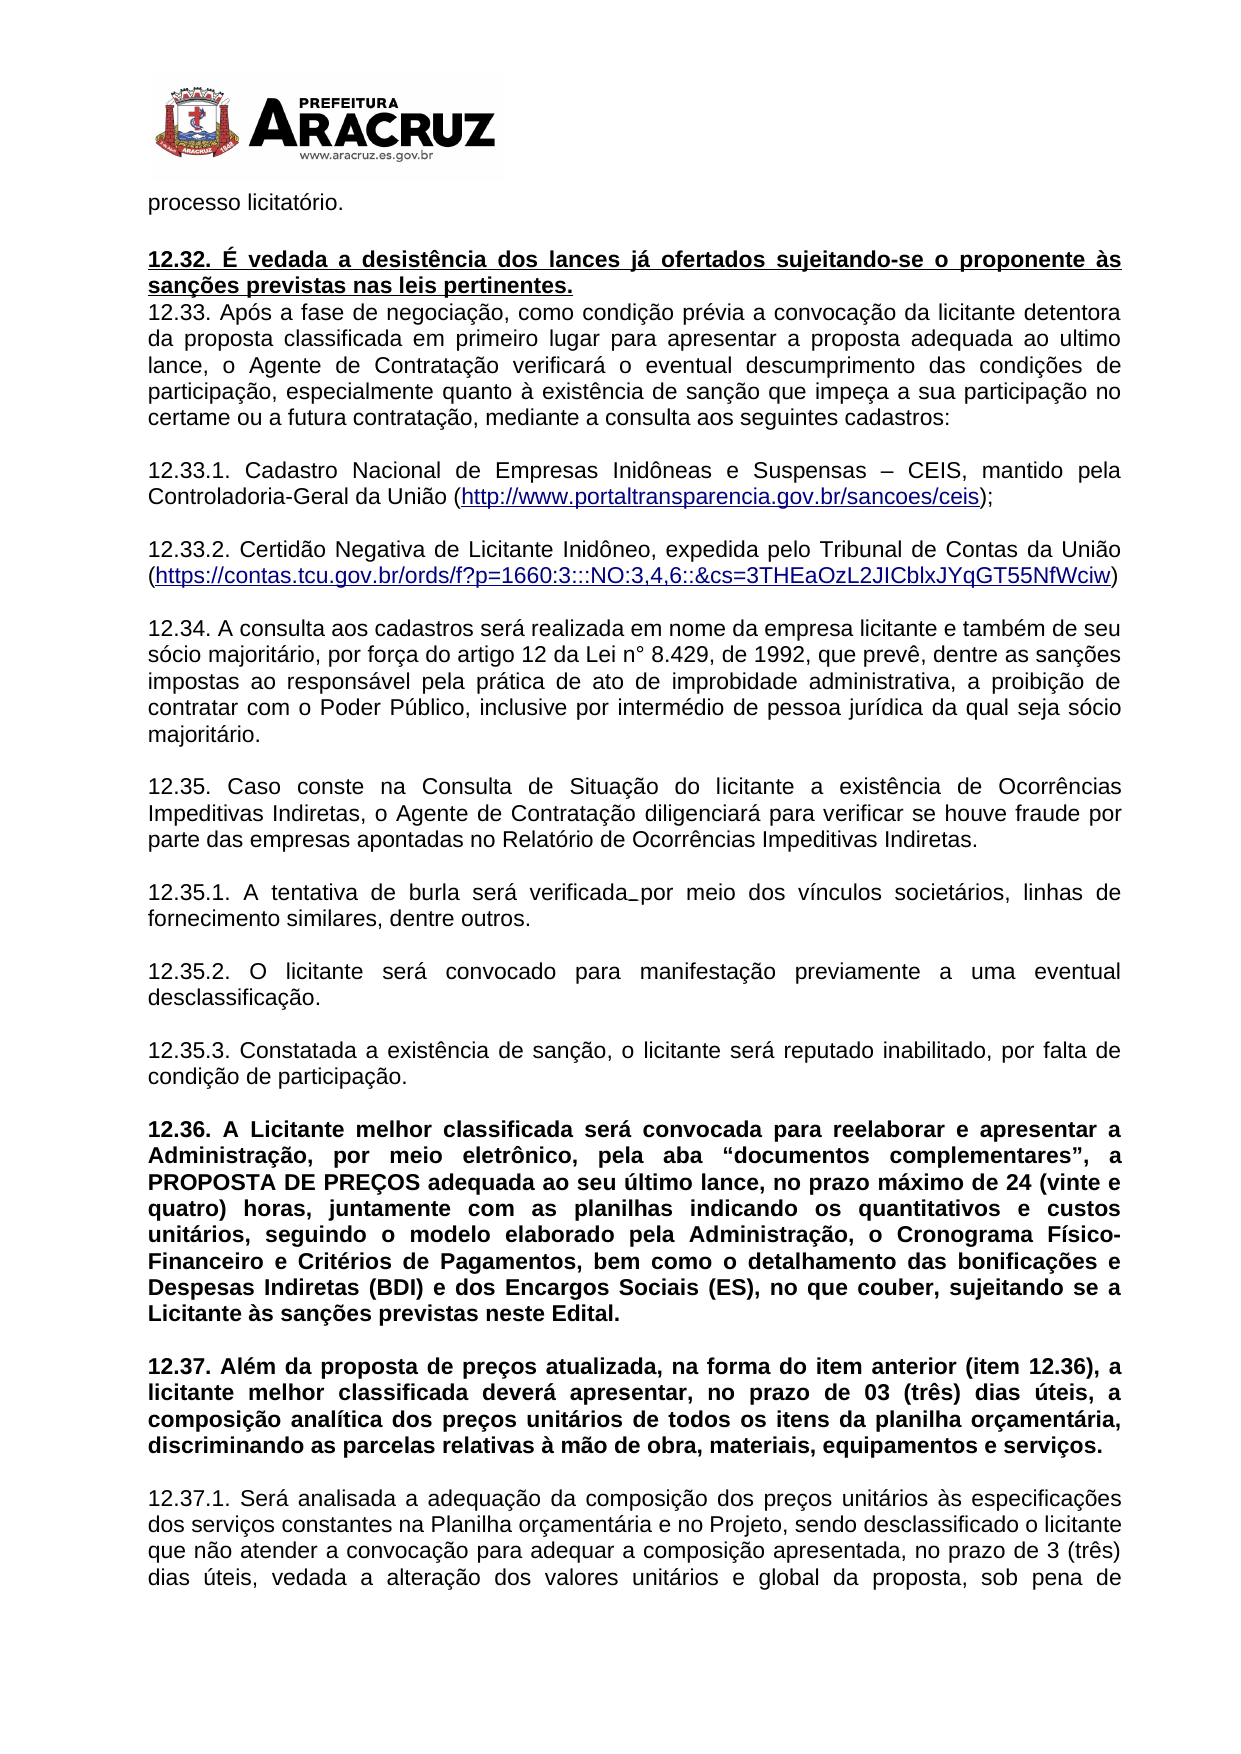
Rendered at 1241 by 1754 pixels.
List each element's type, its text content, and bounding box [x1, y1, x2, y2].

text 12.35. Caso conste na Consulta de Situação do licitante a existência de Ocorrências Impeditivas Indiretas, o Agente de Contratação diligenciará para verificar se houve fraude por parte das empresas apontadas no Relatório de Ocorrências Impeditivas Indiretas. [148, 773, 1122, 852]
text 12.36. A Licitante melhor classificada será convocada para reelaborar e apresentar a Administração, por meio eletrônico, pela aba “documentos complementares”, a PROPOSTA DE PREÇOS adequada ao seu último lance, no prazo máximo de 24 (vinte e quatro) horas, juntamente com as planilhas indicando os quantitativos e custos unitários, seguindo o modelo elaborado pela Administração, o Cronograma Físico-Financeiro e Critérios de Pagamentos, bem como o detalhamento das bonificações e Despesas Indiretas (BDI) e dos Encargos Sociais (ES), no que couber, sujeitando se a Licitante às sanções previstas neste Edital. [148, 1116, 1122, 1327]
text 12.33.2. Certidão Negativa de Licitante Inidôneo, expedida pelo Tribunal de Contas da União (https://contas.tcu.gov.br/ords/f?p=1660:3:::NO:3,4,6::&cs=3THEaOzL2JICblxJYqGT55NfWciw) [148, 536, 1122, 589]
text 12.35.2. O licitante será convocado para manifestação previamente a uma eventual desclassificação. [148, 958, 1122, 1010]
picture [151, 73, 504, 180]
text 12.32. É vedada a desistência dos lances já ofertados sujeitando-se o proponente às sanções previstas nas leis pertinentes. [148, 270, 1122, 299]
text 12.35.1. A tentativa de burla será verificada por meio dos vínculos societários, linhas de fornecimento similares, dentre outros. [148, 879, 1122, 931]
text 12.33.1. Cadastro Nacional de Empresas Inidôneas e Suspensas – CEIS, mantido pela Controladoria-Geral da União (http://www.portaltransparencia.gov.br/sancoes/ceis); [148, 457, 1122, 510]
text 12.34. A consulta aos cadastros será realizada em nome da empresa licitante e também de seu sócio majoritário, por força do artigo 12 da Lei n° 8.429, de 1992, que prevê, dentre as sanções impostas ao responsável pela prática de ato de improbidade administrativa, a proibição de contratar com o Poder Público, inclusive por intermédio de pessoa jurídica da qual seja sócio majoritário. [148, 615, 1122, 747]
text 12.35.3. Constatada a existência de sanção, o licitante será reputado inabilitado, por falta de condição de participação. [148, 1037, 1122, 1089]
text 12.32. É vedada a desistência dos lances já ofertados sujeitando-se o proponente às sanções previstas nas leis pertinentes. [148, 246, 1122, 269]
text 12.33. Após a fase de negociação, como condição prévia a convocação da licitante detentora da proposta classificada em primeiro lugar para apresentar a proposta adequada ao ultimo lance, o Agente de Contratação verificará o eventual descumprimento das condições de participação, especialmente quanto à existência de sanção que impeça a sua participação no certame ou a futura contratação, mediante a consulta aos seguintes cadastros: [148, 299, 1122, 431]
text 12.31. O resultado da negociação será divulgado a todos os licitantes e anexado aos autos do processo licitatório. [148, 188, 1122, 215]
text 12.37. Além da proposta de preços atualizada, na forma do item anterior (item 12.36), a licitante melhor classificada deverá apresentar, no prazo de 03 (três) dias úteis, a composição analítica dos preços unitários de todos os itens da planilha orçamentária, discriminando as parcelas relativas à mão de obra, materiais, equipamentos e serviços. [148, 1353, 1122, 1458]
